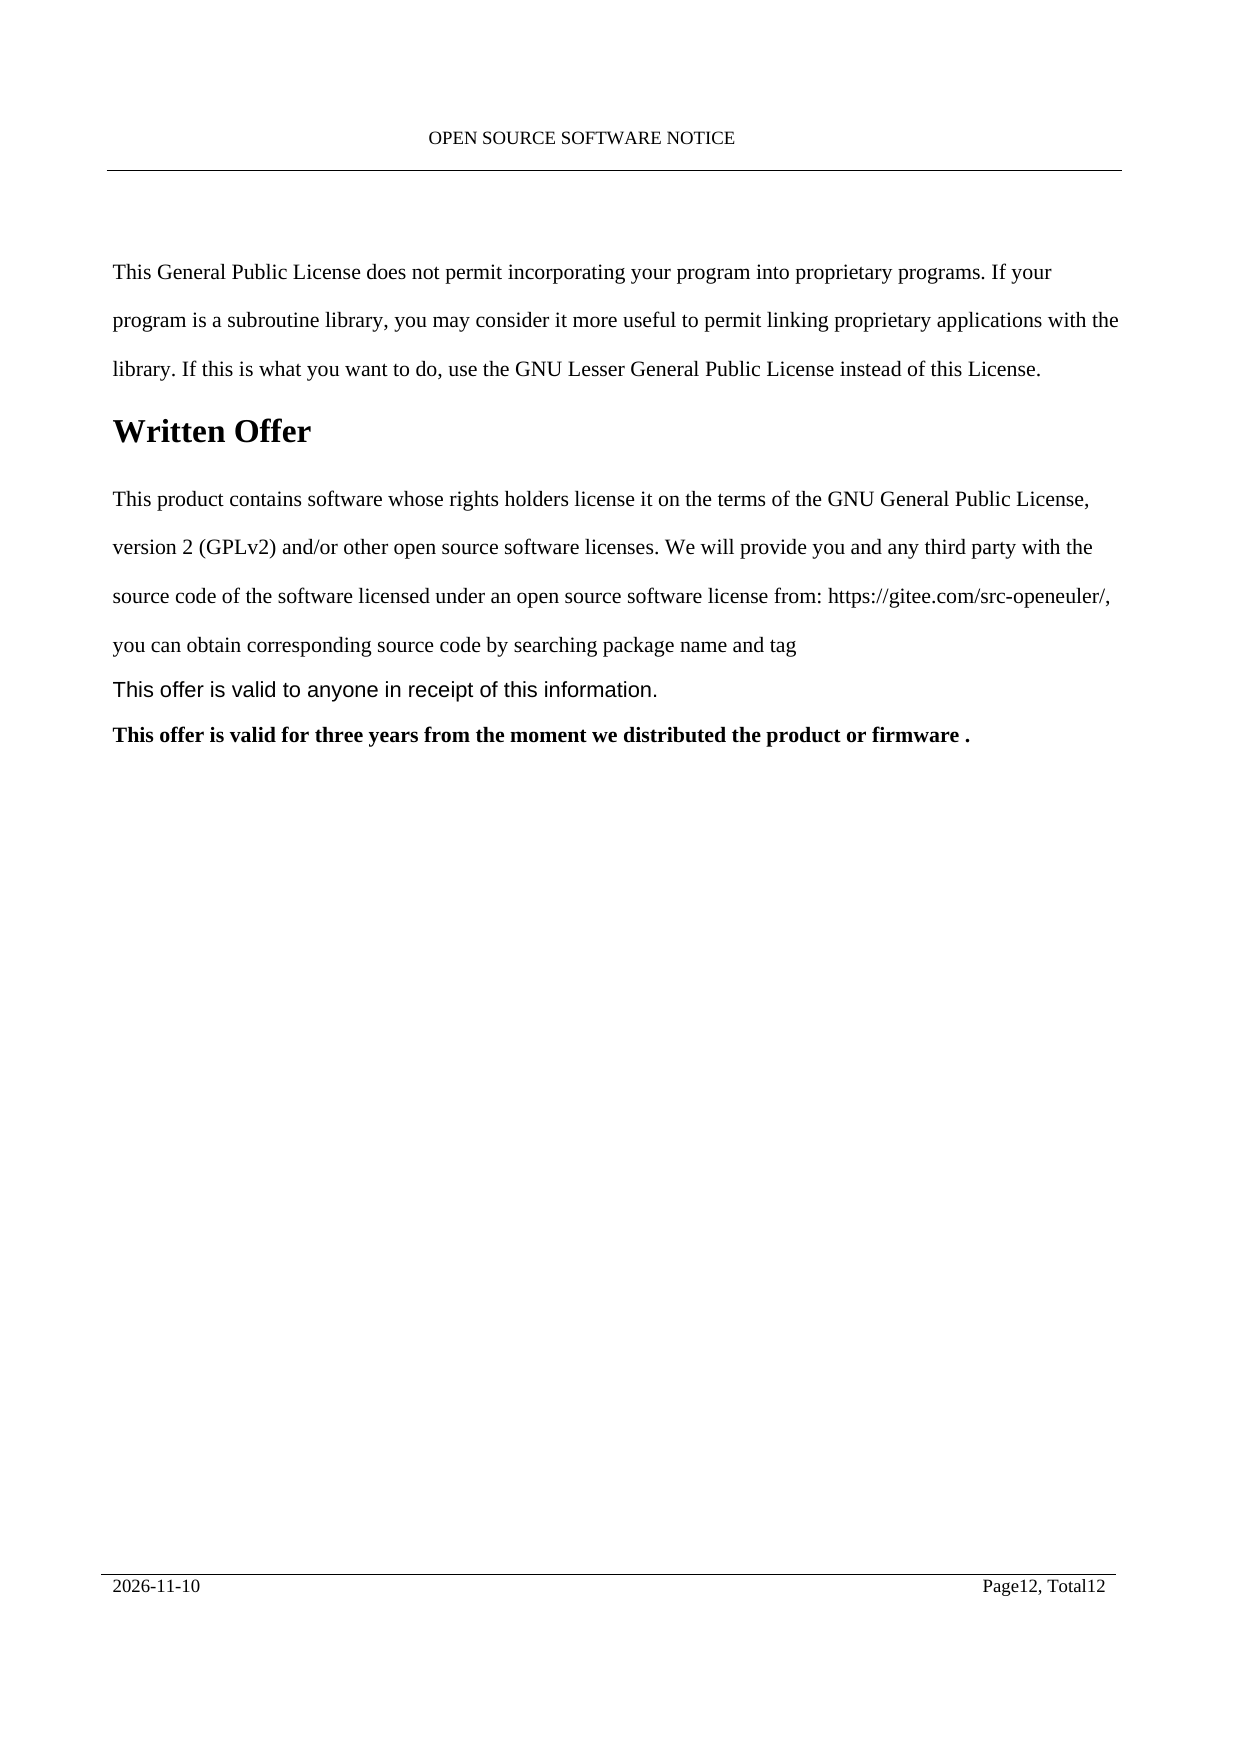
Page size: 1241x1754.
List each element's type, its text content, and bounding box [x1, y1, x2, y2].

text This product contains software whose rights holders license it on the terms of the GNU General Public License, version 2 (GPLv2) and/or other open source software licenses. We will provide you and any third party with the source code of the software licensed under an open source software license from: https://gitee.com/src-openeuler/, you can obtain corresponding source code by searching package name and tag [112, 482, 1128, 661]
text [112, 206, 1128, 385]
text Written Offer [112, 398, 1128, 463]
text This offer is valid for three years from the moment we distributed the product or firmware . [112, 718, 1128, 751]
text This offer is valid to anyone in receipt of this information. [112, 673, 1128, 706]
